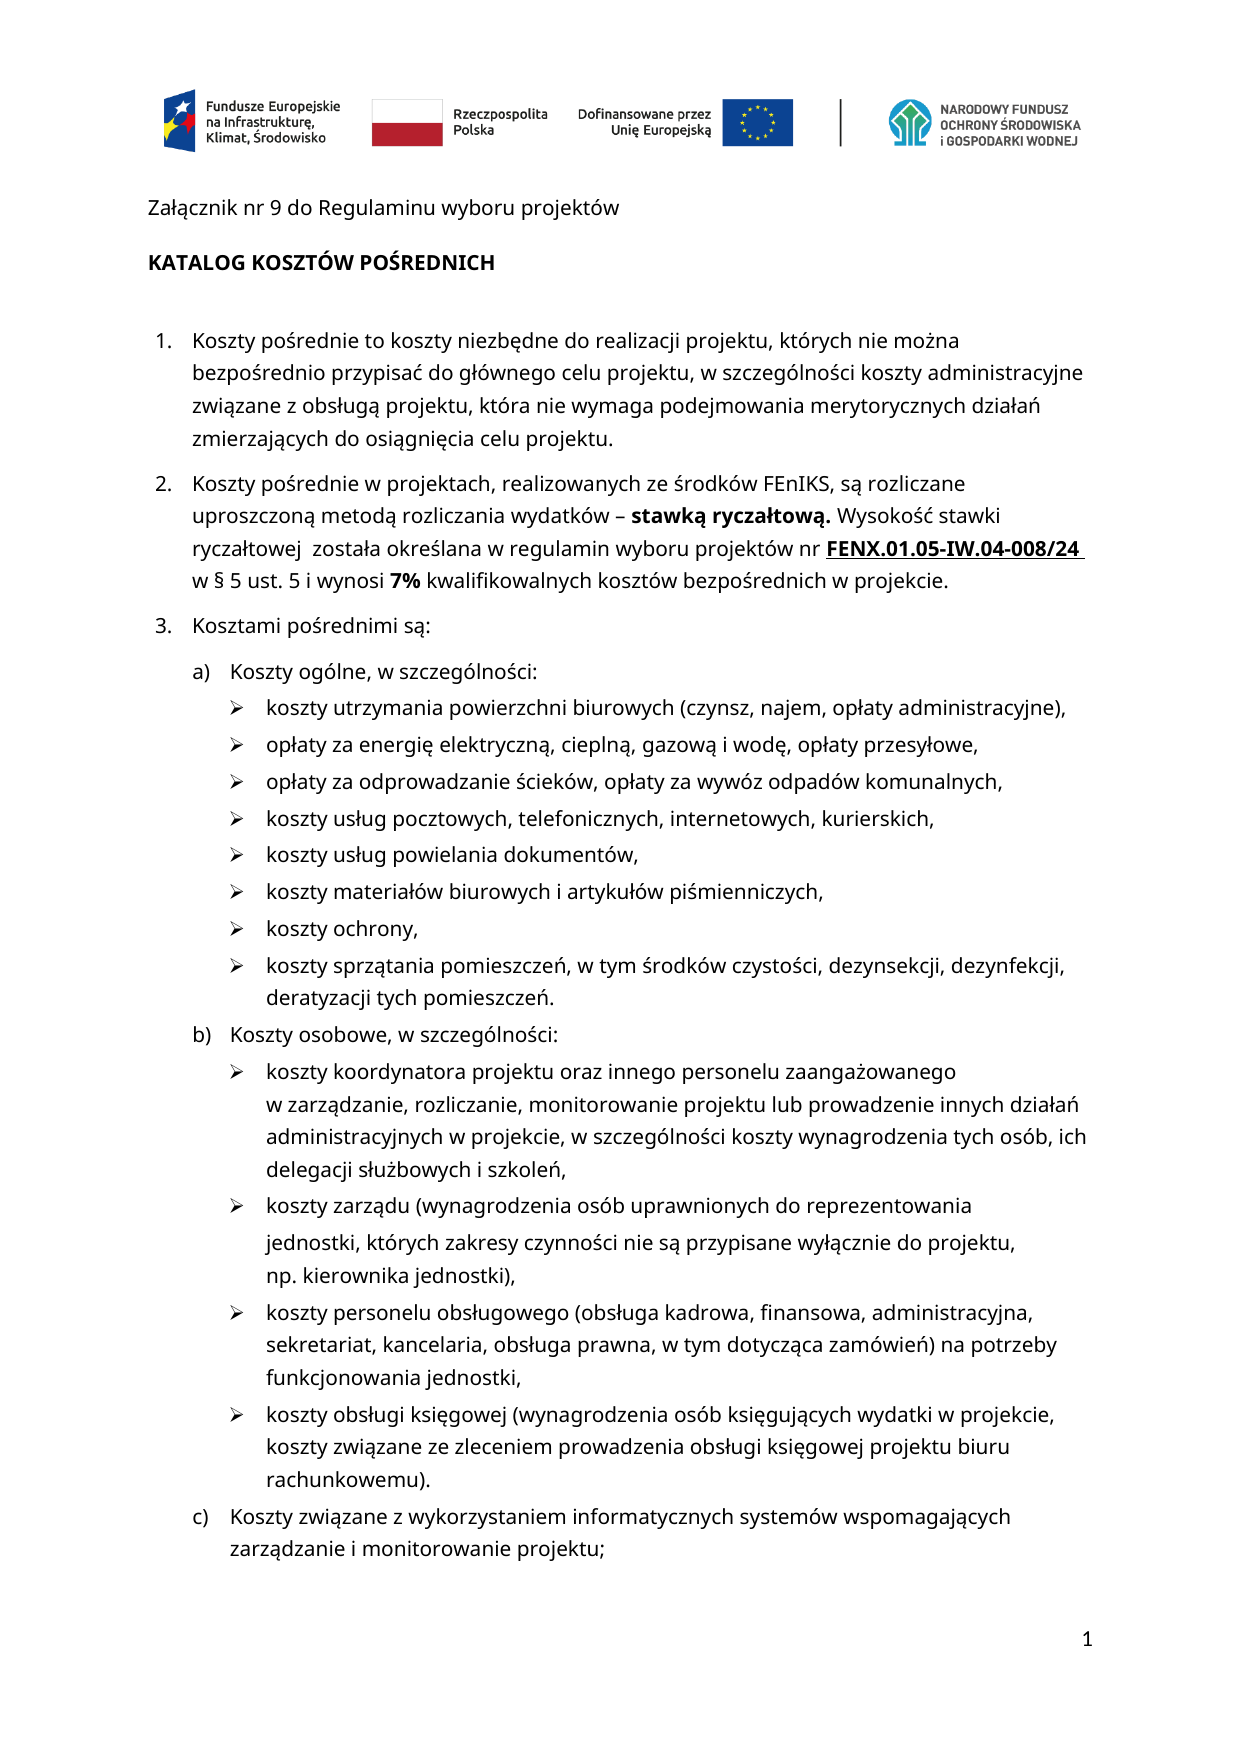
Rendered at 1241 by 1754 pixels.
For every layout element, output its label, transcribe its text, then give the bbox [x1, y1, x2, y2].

list jednostki, których zakresy czynności nie są przypisane wyłącznie do projektu, np. kierownika jednostki), [266, 1228, 1093, 1289]
subtitle Załącznik nr 9 do Regulaminu wyboru projektów [148, 193, 1093, 221]
list koszty usług powielania dokumentów, [228, 841, 1093, 869]
list Koszty pośrednie w projektach, realizowanych ze środków FEnIKS, są rozliczane uproszczoną metodą rozliczania wydatków – stawką ryczałtową. Wysokość stawki ryczałtowej została określana w regulamin wyboru projektów nr FENX.01.05-IW.04-008/24 w § 5 ust. 5 i wynosi 7% kwalifikowalnych kosztów bezpośrednich w projekcie. [155, 469, 1093, 595]
subtitle KATALOG KOSZTÓW POŚREDNICH [148, 248, 1093, 277]
list koszty usług pocztowych, telefonicznych, internetowych, kurierskich, [228, 804, 1093, 832]
list koszty utrzymania powierzchni biurowych (czynsz, najem, opłaty administracyjne), [228, 693, 1093, 722]
picture [147, 73, 1093, 168]
list Kosztami pośrednimi są: [155, 612, 1093, 640]
list opłaty za energię elektryczną, cieplną, gazową i wodę, opłaty przesyłowe, [228, 730, 1093, 759]
list koszty obsługi księgowej (wynagrodzenia osób księgujących wydatki w projekcie, koszty związane ze zleceniem prowadzenia obsługi księgowej projektu biuru rachunkowemu). [228, 1400, 1093, 1493]
list koszty zarządu (wynagrodzenia osób uprawnionych do reprezentowania [228, 1192, 1093, 1220]
list koszty materiałów biurowych i artykułów piśmienniczych, [228, 877, 1093, 906]
list Koszty związane z wykorzystaniem informatycznych systemów wspomagających zarządzanie i monitorowanie projektu; [192, 1502, 1093, 1563]
list koszty sprzątania pomieszczeń, w tym środków czystości, dezynsekcji, dezynfekcji, deratyzacji tych pomieszczeń. [228, 951, 1093, 1012]
list koszty ochrony, [228, 914, 1093, 943]
list koszty koordynatora projektu oraz innego personelu zaangażowanego w zarządzanie, rozliczanie, monitorowanie projektu lub prowadzenie innych działań administracyjnych w projekcie, w szczególności koszty wynagrodzenia tych osób, ich delegacji służbowych i szkoleń, [228, 1057, 1093, 1183]
list Koszty osobowe, w szczególności: [192, 1020, 1093, 1049]
list Koszty pośrednie to koszty niezbędne do realizacji projektu, których nie można bezpośrednio przypisać do głównego celu projektu, w szczególności koszty administracyjne związane z obsługą projektu, która nie wymaga podejmowania merytorycznych działań zmierzających do osiągnięcia celu projektu. [155, 326, 1093, 452]
list koszty personelu obsługowego (obsługa kadrowa, finansowa, administracyjna, sekretariat, kancelaria, obsługa prawna, w tym dotycząca zamówień) na potrzeby funkcjonowania jednostki, [228, 1298, 1093, 1391]
list Koszty ogólne, w szczególności: [192, 657, 1093, 685]
list opłaty za odprowadzanie ścieków, opłaty za wywóz odpadów komunalnych, [228, 767, 1093, 796]
